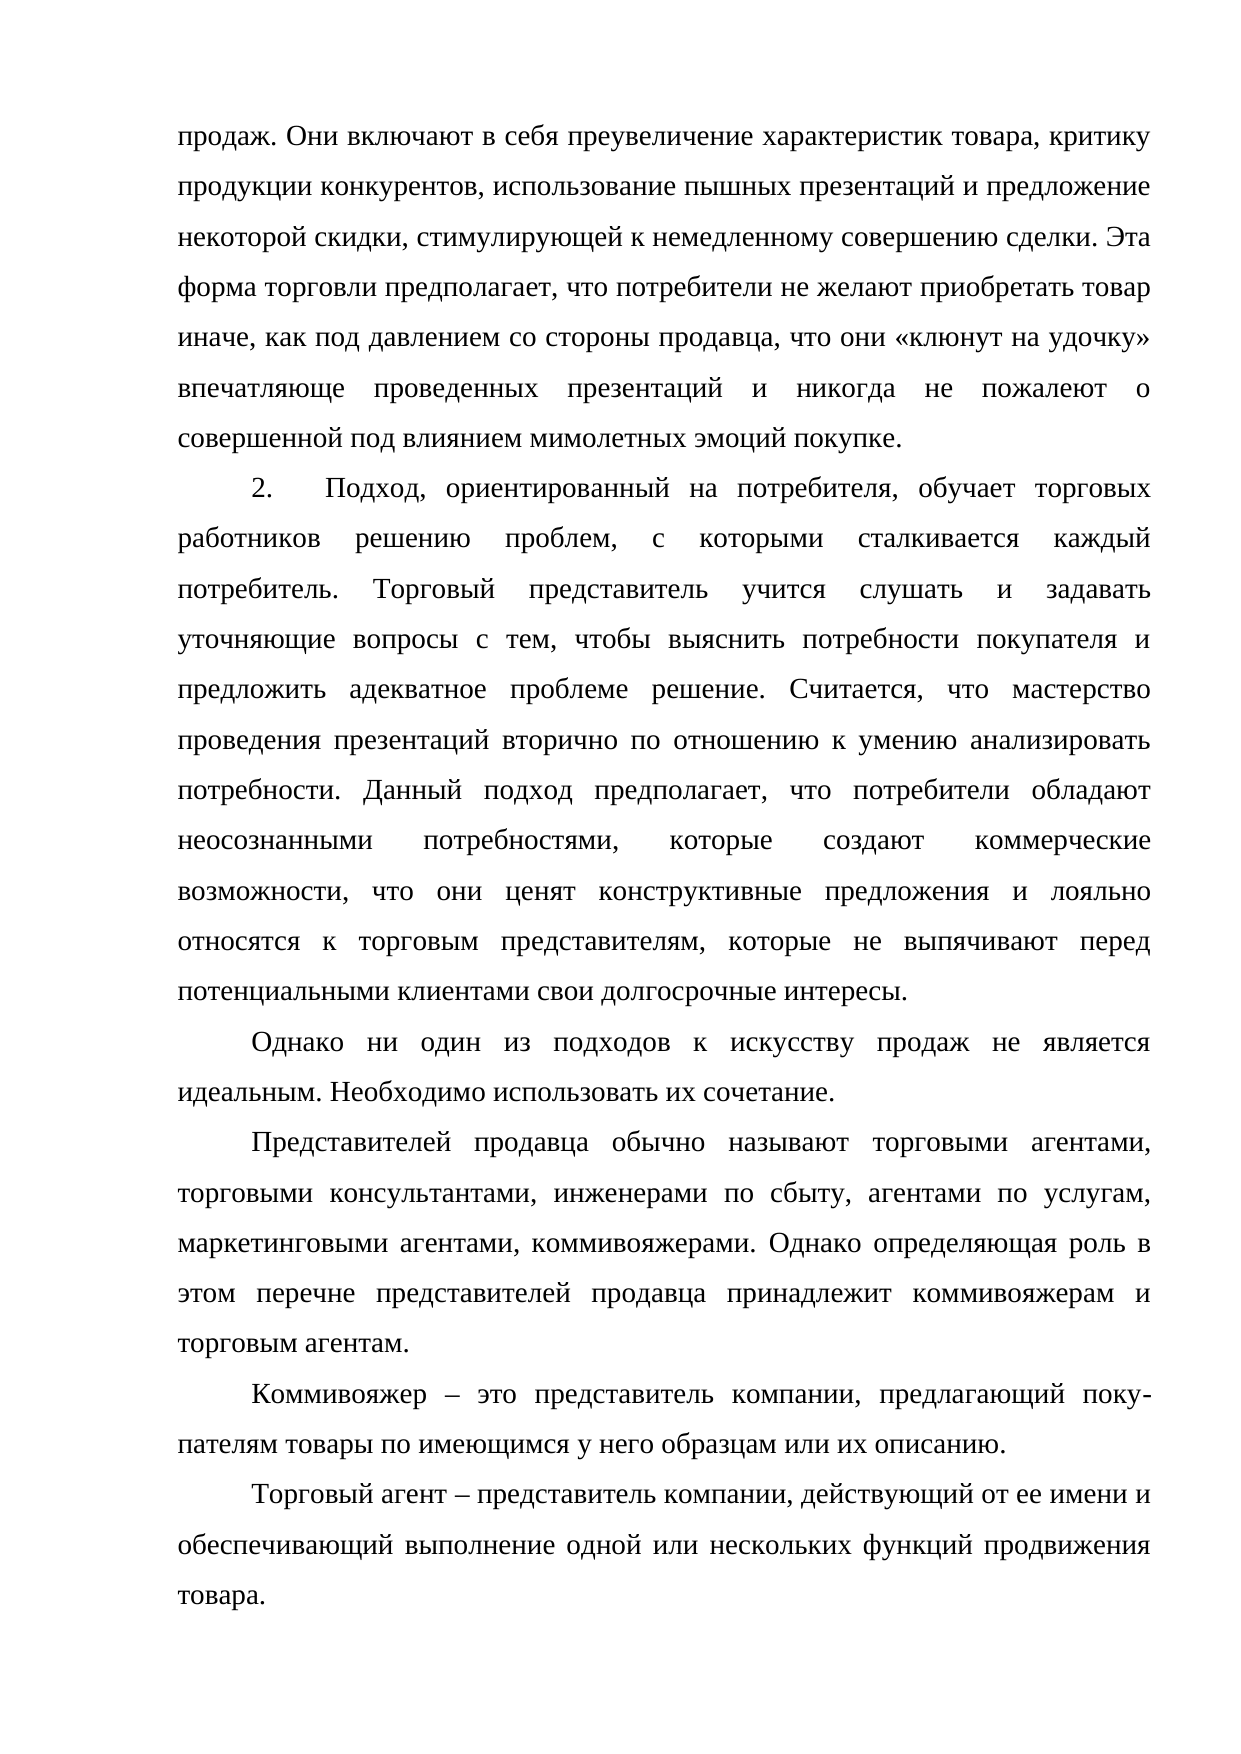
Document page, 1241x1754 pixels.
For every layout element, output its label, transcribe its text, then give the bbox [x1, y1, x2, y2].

text Коммивояжер – это представитель компании, предлагающий покупателям товары по имеющимся у него образцам или их описанию. [177, 1376, 1152, 1460]
list Подход, ориентированный на потребителя, обучает торговых работников решению проблем, с которыми сталкивается каждый потребитель. Торговый представитель учится слушать и задавать уточняющие вопросы с тем, чтобы выяснить потребности покупателя и предложить адекватное проблеме решение. Считается, что мастерство проведения презентаций вторично по отношению к умению анализировать потребности. Данный подход предполагает, что потребители обладают неосознанными потребностями, которые создают коммерческие возможности, что они ценят конструктивные предложения и лояльно относятся к торговым представителям, которые не выпячивают перед потенциальными клиентами свои долгосрочные интересы. [177, 470, 1152, 1007]
text Представителей продавца обычно называют торговыми агентами, торговыми консультантами, инженерами по сбыту, агентами по услугам, маркетинговыми агентами, коммивояжерами. Однако определяющая роль в этом перечне представителей продавца принадлежит коммивояжерам и торговым агентам. [177, 1124, 1152, 1359]
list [177, 118, 1152, 453]
text Однако ни один из подходов к искусству продаж не является идеальным. Необходимо использовать их сочетание. [177, 1024, 1152, 1108]
text Торговый агент – представитель компании, действующий от ее имени и обеспечивающий выполнение одной или нескольких функций продвижения товара. [177, 1477, 1152, 1611]
